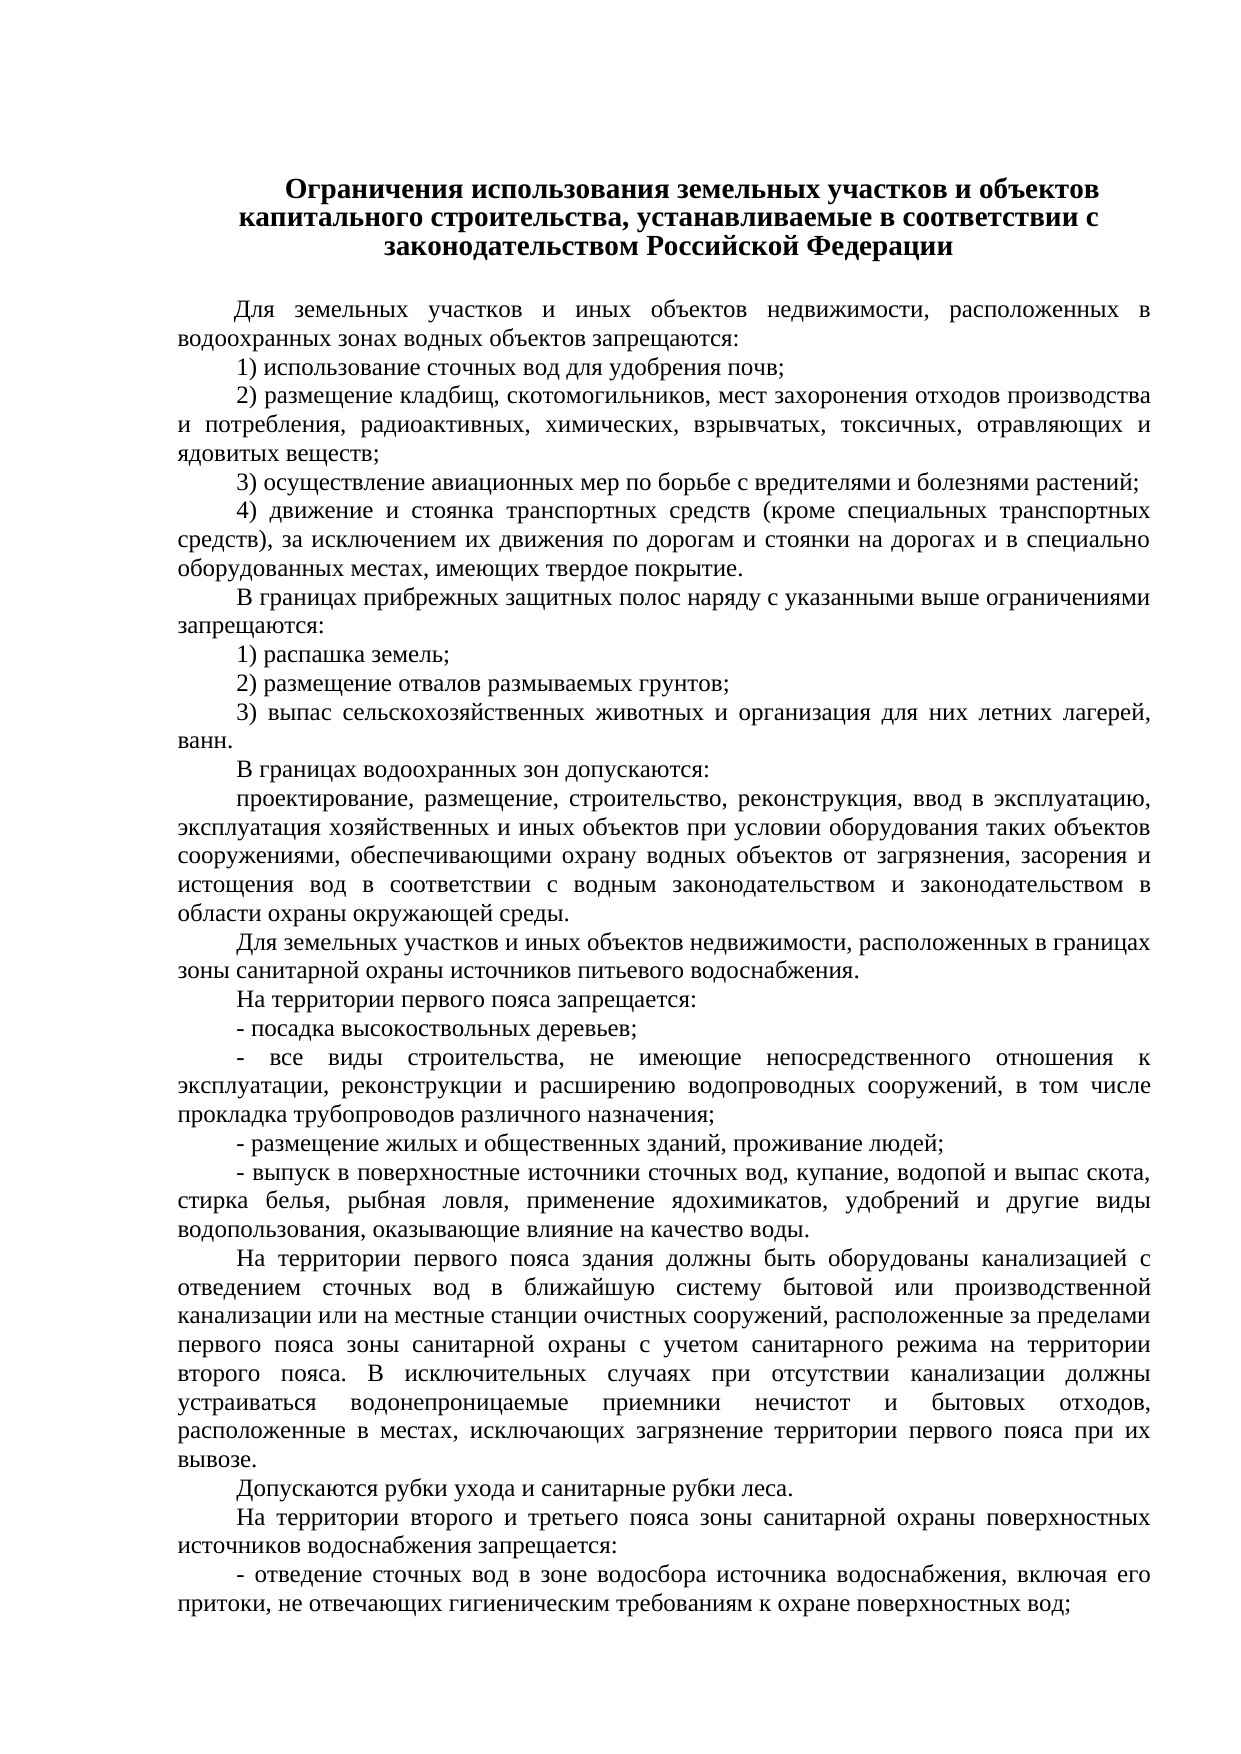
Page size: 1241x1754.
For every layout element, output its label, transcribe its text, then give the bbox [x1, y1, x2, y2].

text На территории второго и третьего пояса зоны санитарной охраны поверхностных источников водоснабжения запрещается: [177, 1502, 1152, 1559]
text 3) осуществление авиационных мер по борьбе с вредителями и болезнями растений; [177, 467, 1152, 496]
text На территории первого пояса запрещается: [177, 984, 1152, 1013]
text Ограничения использования земельных участков и объектов капитального строительства, устанавливаемые в соответствии с законодательством Российской Федерации [177, 175, 1160, 261]
text 4) движение и стоянка транспортных средств (кроме специальных транспортных средств), за исключением их движения по дорогам и стоянки на дорогах и в специально оборудованных местах, имеющих твердое покрытие. [177, 496, 1152, 582]
text - выпуск в поверхностные источники сточных вод, купание, водопой и выпас скота, стирка белья, рыбная ловля, применение ядохимикатов, удобрений и другие виды водопользования, оказывающие влияние на качество воды. [177, 1157, 1152, 1243]
text В границах водоохранных зон допускаются: [177, 754, 1152, 783]
text - все виды строительства, не имеющие непосредственного отношения к эксплуатации, реконструкции и расширению водопроводных сооружений, в том числе прокладка трубопроводов различного назначения; [177, 1042, 1152, 1128]
text - размещение жилых и общественных зданий, проживание людей; [177, 1128, 1152, 1157]
text 1) использование сточных вод для удобрения почв; [177, 352, 1152, 381]
text 1) распашка земель; [177, 639, 1152, 668]
text 3) выпас сельскохозяйственных животных и организация для них летних лагерей, ванн. [177, 697, 1152, 754]
text Для земельных участков и иных объектов недвижимости, расположенных в границах зоны санитарной охраны источников питьевого водоснабжения. [177, 927, 1152, 984]
text Допускаются рубки ухода и санитарные рубки леса. [177, 1473, 1152, 1502]
text проектирование, размещение, строительство, реконструкция, ввод в эксплуатацию, эксплуатация хозяйственных и иных объектов при условии оборудования таких объектов сооружениями, обеспечивающими охрану водных объектов от загрязнения, засорения и истощения вод в соответствии с водным законодательством и законодательством в области охраны окружающей среды. [177, 783, 1152, 927]
text - посадка высокоствольных деревьев; [177, 1013, 1152, 1042]
text 2) размещение отвалов размываемых грунтов; [177, 668, 1152, 697]
text - отведение сточных вод в зоне водосбора источника водоснабжения, включая его притоки, не отвечающих гигиеническим требованиям к охране поверхностных вод; [177, 1559, 1152, 1617]
text 2) размещение кладбищ, скотомогильников, мест захоронения отходов производства и потребления, радиоактивных, химических, взрывчатых, токсичных, отравляющих и ядовитых веществ; [177, 381, 1152, 467]
text В границах прибрежных защитных полос наряду с указанными выше ограничениями запрещаются: [177, 582, 1152, 639]
text На территории первого пояса здания должны быть оборудованы канализацией с отведением сточных вод в ближайшую систему бытовой или производственной канализации или на местные станции очистных сооружений, расположенные за пределами первого пояса зоны санитарной охраны с учетом санитарного режима на территории второго пояса. В исключительных случаях при отсутствии канализации должны устраиваться водонепроницаемые приемники нечистот и бытовых отходов, расположенные в местах, исключающих загрязнение территории первого пояса при их вывозе. [177, 1243, 1152, 1473]
text Для земельных участков и иных объектов недвижимости, расположенных в водоохранных зонах водных объектов запрещаются: [177, 294, 1152, 352]
